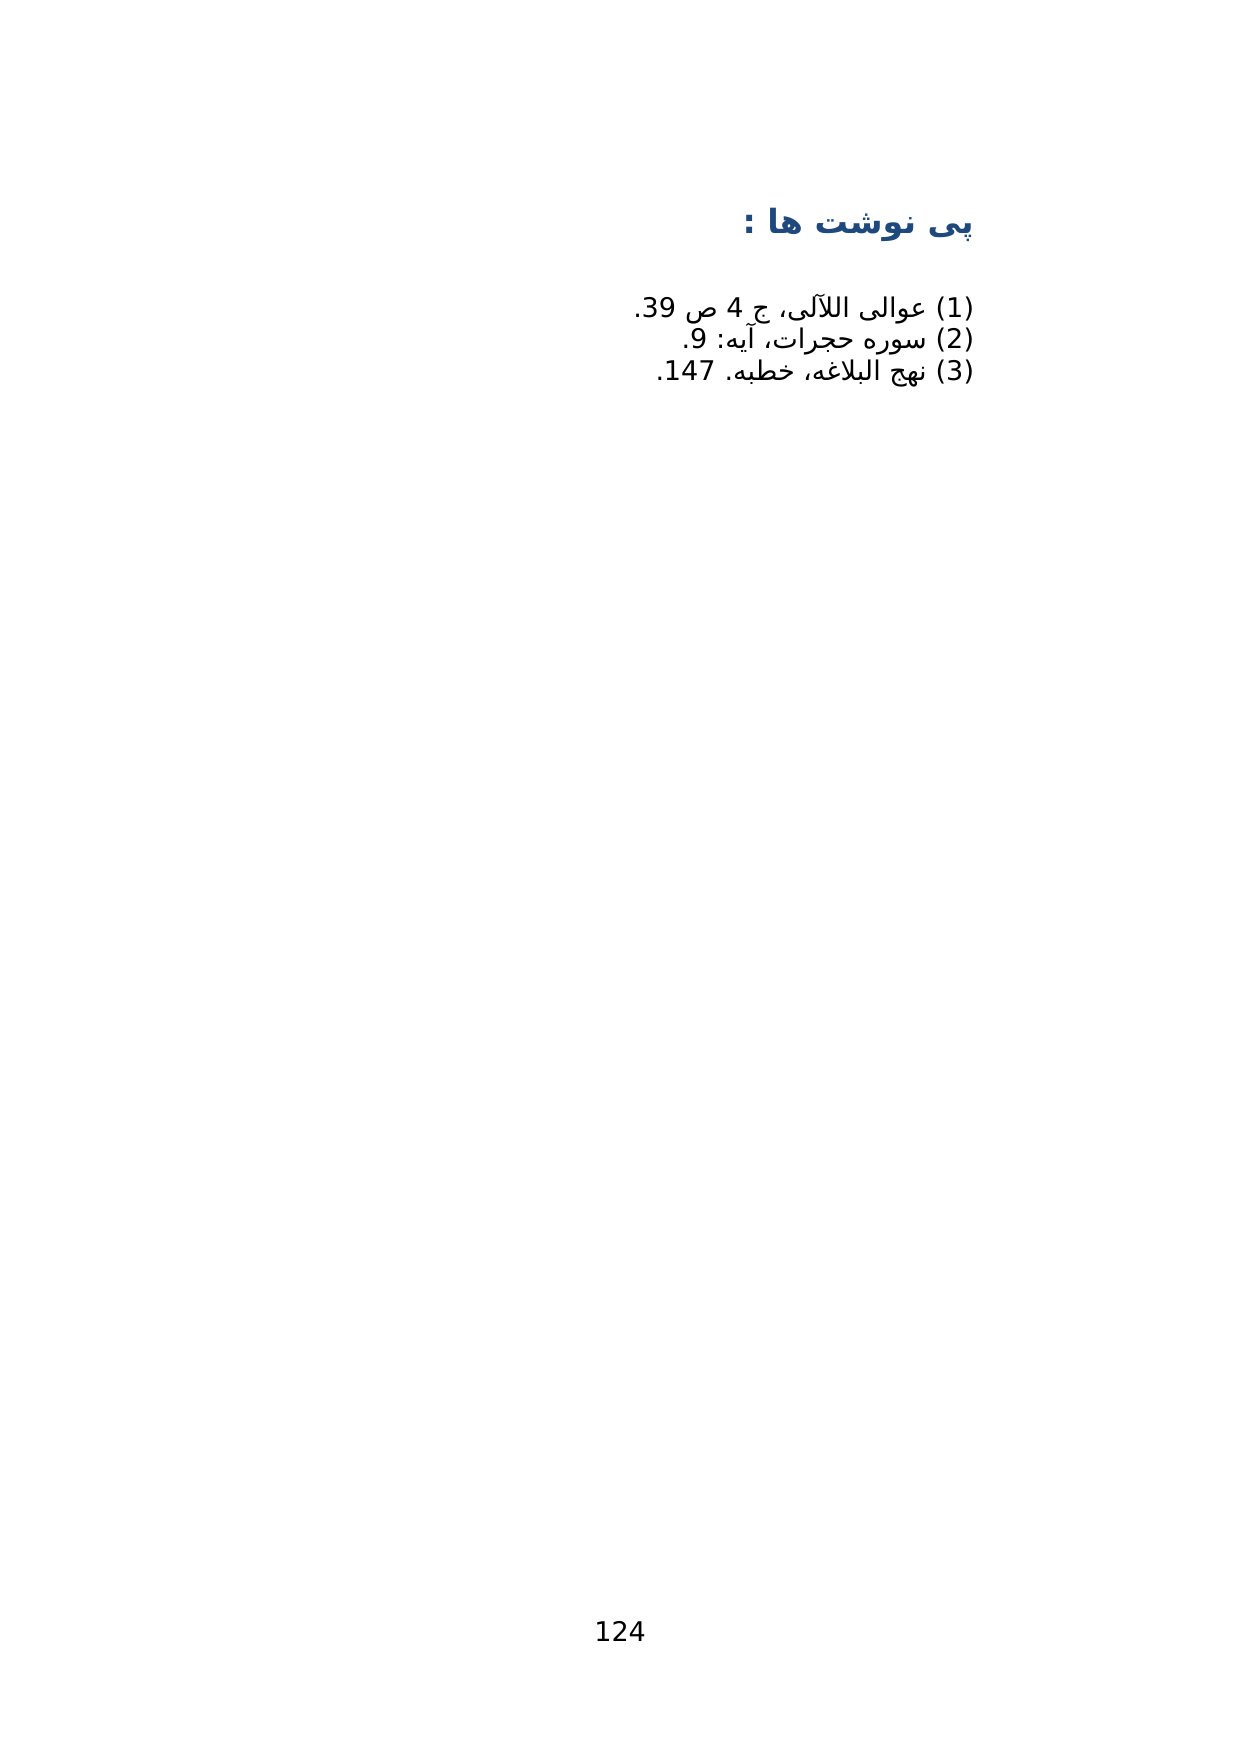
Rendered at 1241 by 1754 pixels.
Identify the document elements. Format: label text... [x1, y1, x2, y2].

subtitle پی نوشت ها : [236, 202, 1004, 241]
text (2) سوره حجرات، آیه: 9. [236, 323, 1004, 355]
text (1) عوالی اللآلی، ج 4 ص 39. [236, 292, 1004, 323]
text (3) نهج البلاغه، خطبه. 147. [236, 355, 1004, 387]
